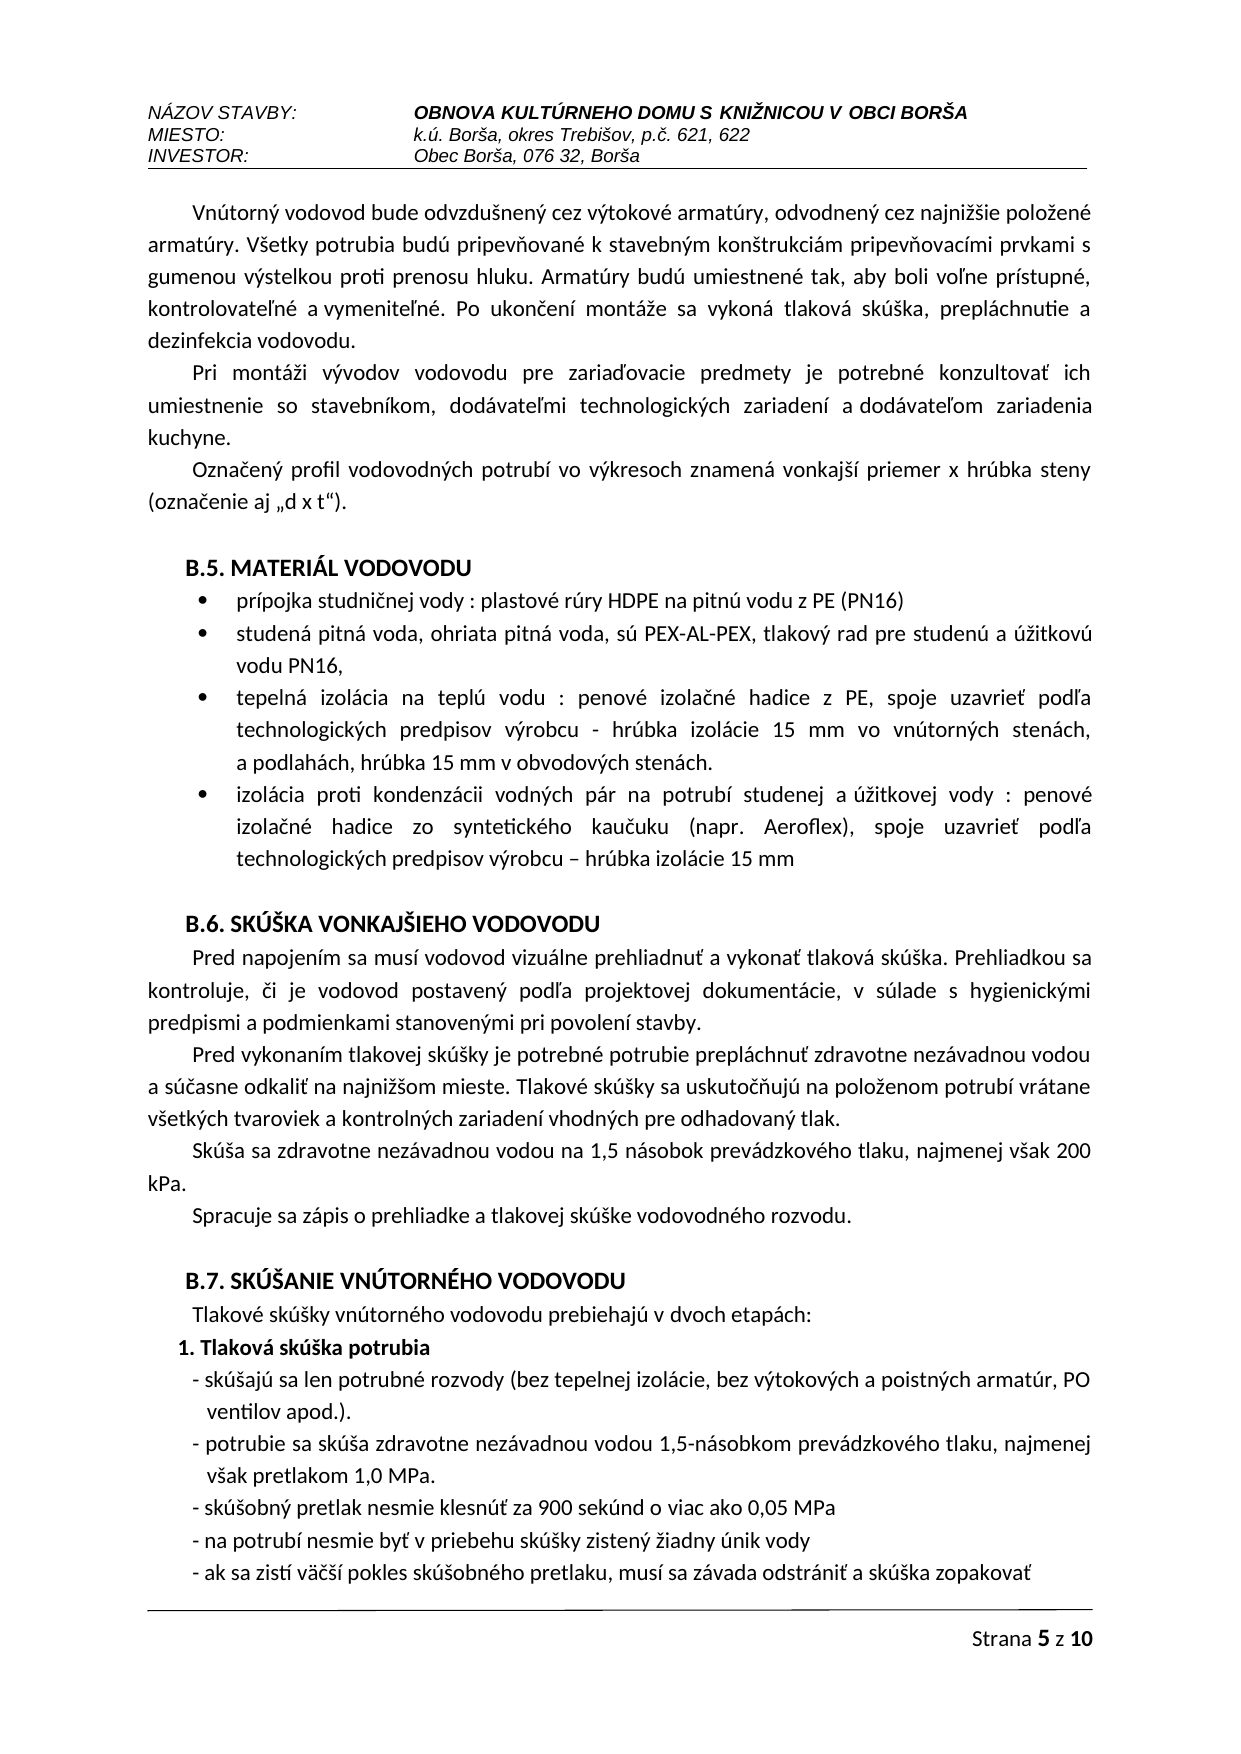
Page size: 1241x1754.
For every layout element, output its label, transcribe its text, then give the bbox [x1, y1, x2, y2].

text Vnútorný vodovod bude odvzdušnený cez výtokové armatúry, odvodnený cez najnižšie položené armatúry. Všetky potrubia budú pripevňované k stavebným konštrukciám pripevňovacími prvkami s gumenou výstelkou proti prenosu hluku. Armatúry budú umiestnené tak, aby boli voľne prístupné, kontrolovateľné a vymeniteľné. Po ukončení montáže sa vykoná tlaková skúška, prepláchnutie a dezinfekcia vodovodu. [148, 198, 1093, 354]
list studená pitná voda, ohriata pitná voda, sú PEX-AL-PEX, tlakový rad pre studenú a úžitkovú vodu PN16, [199, 619, 1093, 679]
text - potrubie sa skúša zdravotne nezávadnou vodou 1,5-násobkom prevádzkového tlaku, najmenej však pretlakom 1,0 MPa. [192, 1429, 1093, 1489]
text Materiál vodovodu [185, 552, 1093, 582]
text - skúšajú sa len potrubné rozvody (bez tepelnej izolácie, bez výtokových a poistných armatúr, PO ventilov apod.). [192, 1365, 1093, 1425]
text Pred napojením sa musí vodovod vizuálne prehliadnuť a vykonať tlaková skúška. Prehliadkou sa kontroluje, či je vodovod postavený podľa projektovej dokumentácie, v súlade s hygienickými predpismi a podmienkami stanovenými pri povolení stavby. [148, 943, 1093, 1036]
text Skúška vonkajšieho vodovodu [185, 908, 1093, 939]
text Pri montáži vývodov vodovodu pre zariaďovacie predmety je potrebné konzultovať ich umiestnenie so stavebníkom, dodávateľmi technologických zariadení a dodávateľom zariadenia kuchyne. [148, 358, 1093, 451]
text 1. Tlaková skúška potrubia [177, 1333, 1093, 1361]
text Skúša sa zdravotne nezávadnou vodou na 1,5 násobok prevádzkového tlaku, najmenej však 200 kPa. [148, 1137, 1093, 1197]
text - skúšobný pretlak nesmie klesnúť za 900 sekúnd o viac ako 0,05 MPa [192, 1493, 1093, 1522]
text Skúšanie vnútorného vodovodu [185, 1265, 1093, 1296]
text Spracuje sa zápis o prehliadke a tlakovej skúške vodovodného rozvodu. [148, 1201, 1093, 1229]
text Označený profil vodovodných potrubí vo výkresoch znamená vonkajší priemer x hrúbka steny (označenie aj „d x t“). [148, 455, 1093, 515]
text - ak sa zistí väčší pokles skúšobného pretlaku, musí sa závada odstrániť a skúška zopakovať [192, 1558, 1093, 1586]
list prípojka studničnej vody : plastové rúry HDPE na pitnú vodu z PE (PN16) [199, 587, 1093, 615]
text - na potrubí nesmie byť v priebehu skúšky zistený žiadny únik vody [192, 1526, 1093, 1554]
text Pred vykonaním tlakovej skúšky je potrebné potrubie prepláchnuť zdravotne nezávadnou vodou a súčasne odkaliť na najnižšom mieste. Tlakové skúšky sa uskutočňujú na položenom potrubí vrátane všetkých tvaroviek a kontrolných zariadení vhodných pre odhadovaný tlak. [148, 1040, 1093, 1132]
list izolácia proti kondenzácii vodných pár na potrubí studenej a úžitkovej vody : penové izolačné hadice zo syntetického kaučuku (napr. Aeroflex), spoje uzavrieť podľa technologických predpisov výrobcu – hrúbka izolácie 15 mm [199, 780, 1093, 872]
list tepelná izolácia na teplú vodu : penové izolačné hadice z PE, spoje uzavrieť podľa technologických predpisov výrobcu - hrúbka izolácie 15 mm vo vnútorných stenách, a podlahách, hrúbka 15 mm v obvodových stenách. [199, 683, 1093, 776]
text Tlakové skúšky vnútorného vodovodu prebiehajú v dvoch etapách: [148, 1300, 1093, 1328]
